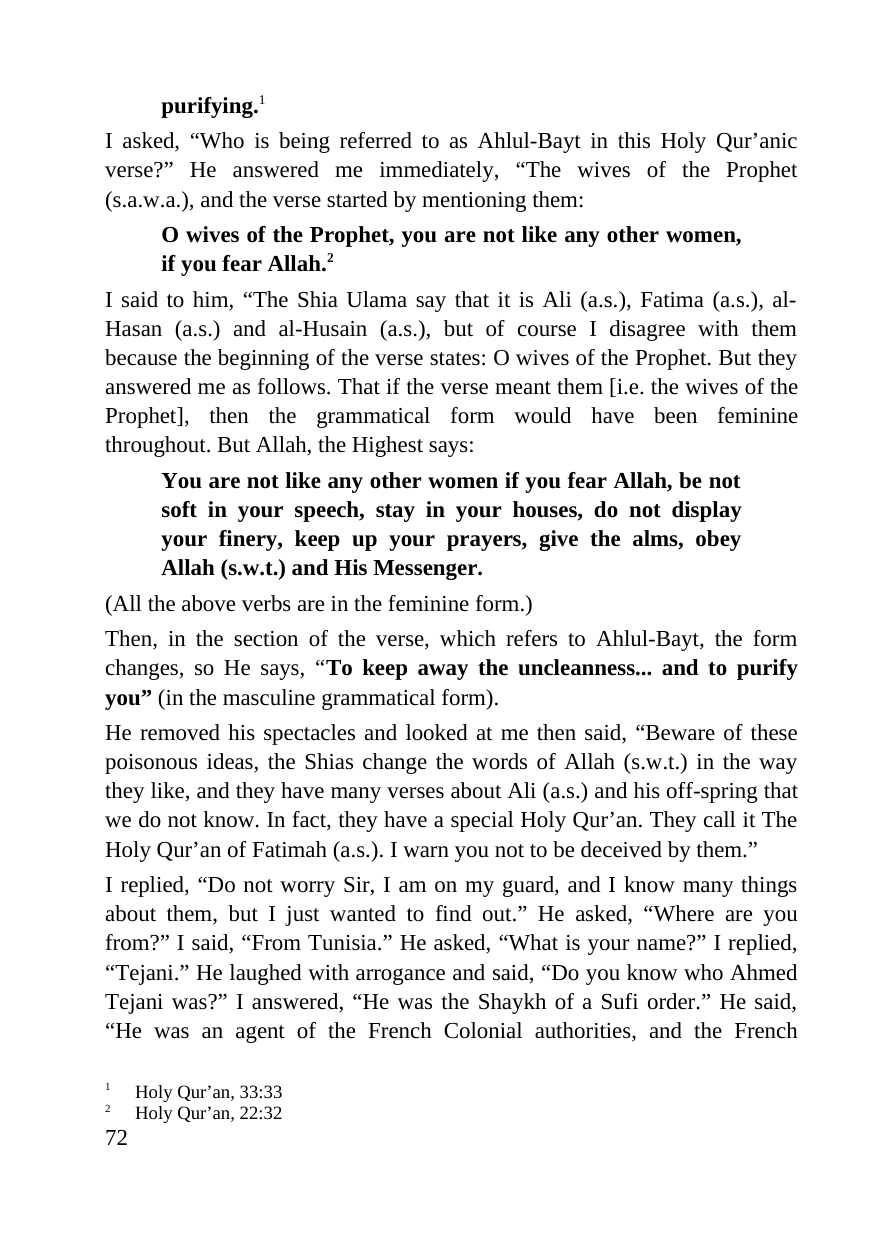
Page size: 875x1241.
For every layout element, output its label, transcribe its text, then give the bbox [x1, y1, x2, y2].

text I said to him, “The Shia Ulama say that it is Ali (a.s.), Fatima (a.s.), al-Hasan (a.s.) and al-Husain (a.s.), but of course I disagree with them because the beginning of the verse states: O wives of the Prophet. But they answered me as follows. That if the verse meant them [i.e. the wives of the Prophet], then the grammatical form would have been feminine throughout. But Allah, the Highest says: [105, 284, 799, 459]
text You are not like any other women if you fear Allah, be not soft in your speech, stay in your houses, do not display your finery, keep up your prayers, give the alms, obey Allah (s.w.t.) and His Messenger. [161, 465, 742, 582]
text O wives of the Prophet, you are not like any other women, if you fear Allah. [161, 219, 742, 277]
text (All the above verbs are in the feminine form.) [105, 588, 799, 617]
text I asked, “Who is being referred to as Ahlul-Bayt in this Holy Qur’anic verse?” He answered me immediately, “The wives of the Prophet (s.a.w.a.), and the verse started by mentioning them: [105, 125, 799, 213]
text He removed his spectacles and looked at me then said, “Beware of these poisonous ideas, the Shias change the words of Allah (s.w.t.) in the way they like, and they have many verses about Ali (a.s.) and his off-spring that we do not know. In fact, they have a special Holy Qur’an. They call it The Holy Qur’an of Fatimah (a.s.). I warn you not to be deceived by them.” [105, 717, 799, 863]
text And Allah only desires to keep away the uncleanness from you, O people of the House, and to purify you a (thorough) purifying. [161, 90, 742, 119]
text Then, in the section of the verse, which refers to Ahlul-Bayt, the form changes, so He says, “To keep away the uncleanness... and to purify you” (in the masculine grammatical form). [105, 623, 799, 711]
